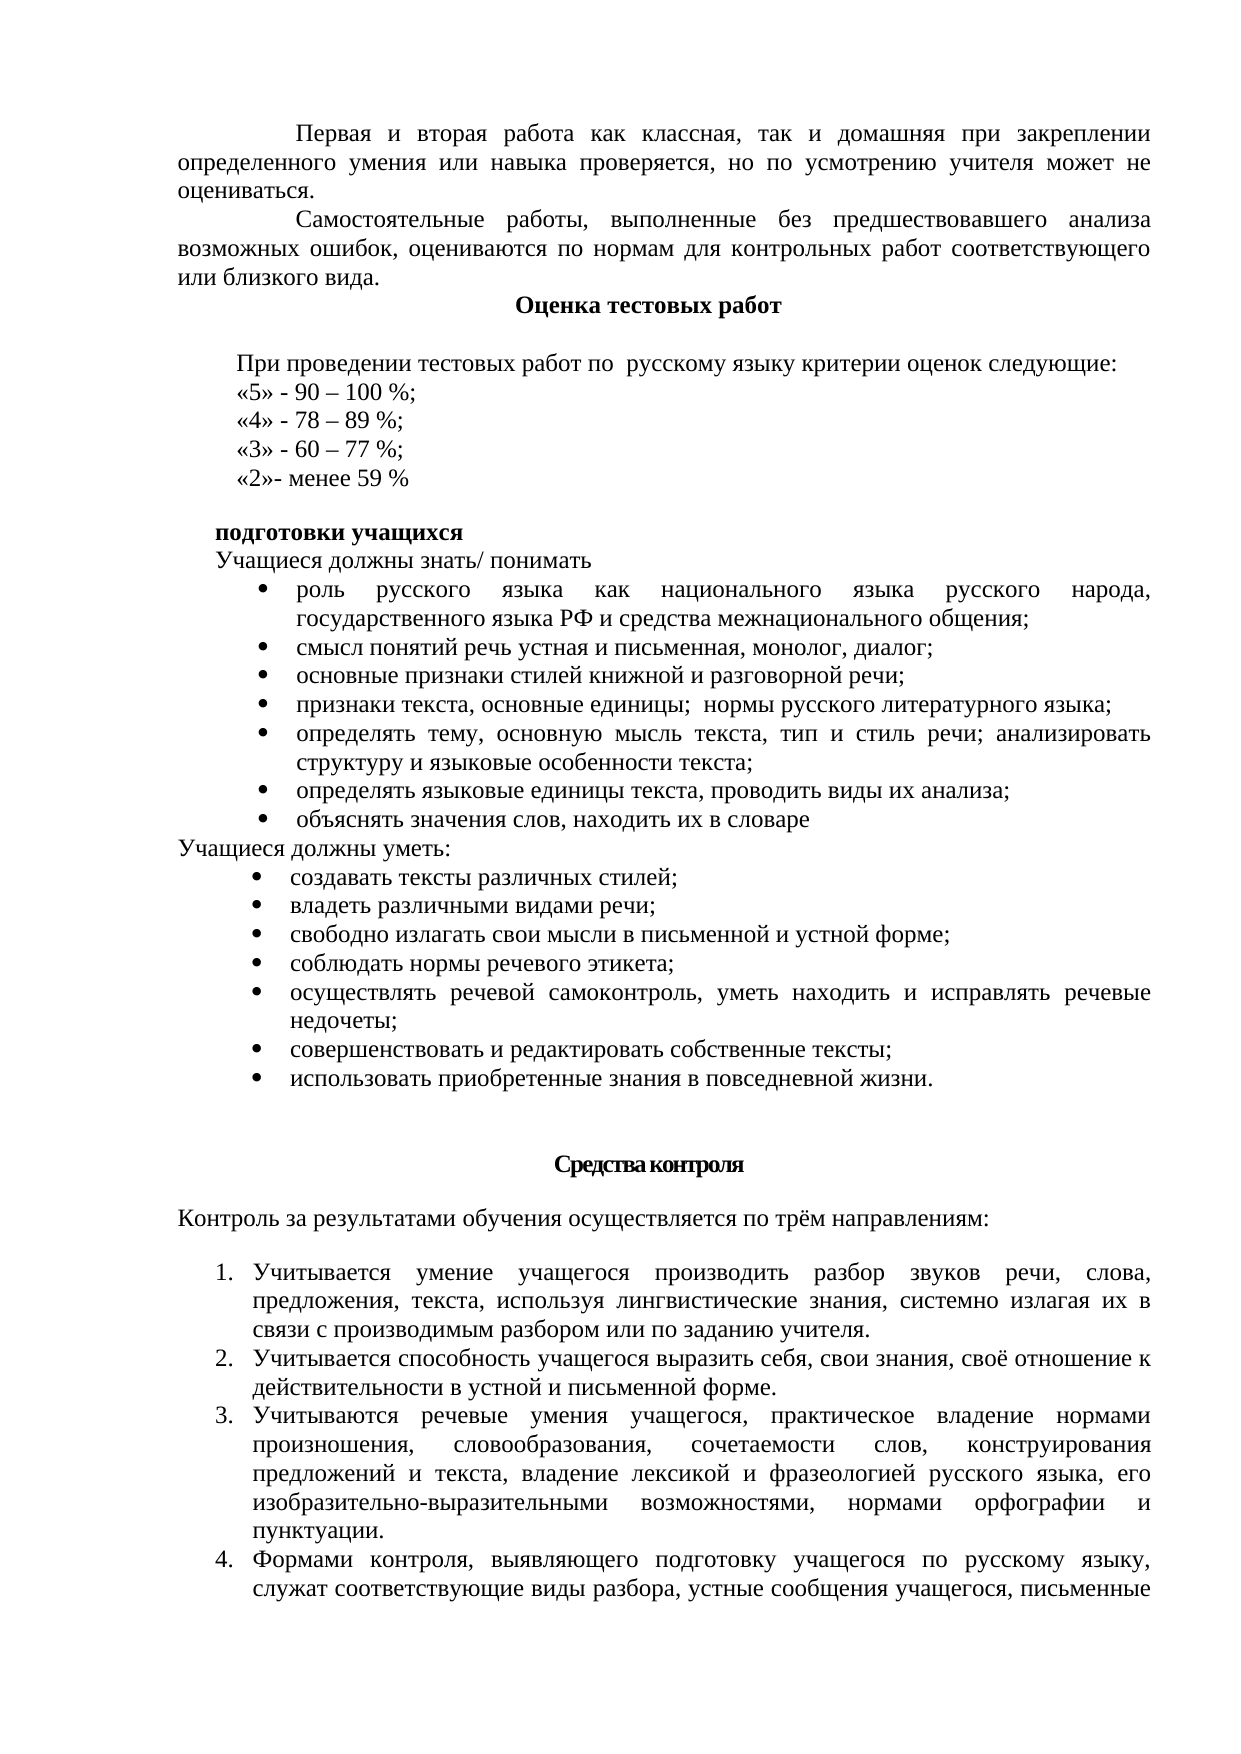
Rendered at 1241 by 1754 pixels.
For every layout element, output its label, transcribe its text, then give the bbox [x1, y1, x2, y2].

list смысл понятий речь устная и письменная, монолог, диалог; [258, 632, 1152, 661]
text Контроль за результатами обучения осуществляется по трём направлениям: [177, 1203, 1152, 1232]
list осуществлять речевой самоконтроль, уметь находить и исправлять речевые недочеты; [252, 977, 1152, 1034]
text «3» - 60 – 77 %; [177, 434, 1152, 463]
text подготовки учащихся [215, 517, 1152, 546]
text Учащиеся должны уметь: [177, 833, 1152, 862]
list соблюдать нормы речевого этикета; [252, 948, 1152, 977]
list Учитывается умение учащегося производить разбор звуков речи, слова, предложения, текста, используя лингвистические знания, системно излагая их в связи с производимым разбором или по заданию учителя. [215, 1257, 1152, 1343]
text При проведении тестовых работ по русскому языку критерии оценок следующие: [177, 348, 1152, 377]
text Учащиеся должны знать/ понимать [215, 546, 1152, 574]
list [215, 1544, 1152, 1602]
list объяснять значения слов, находить их в словаре [258, 804, 1152, 833]
list признаки текста, основные единицы; нормы русского литературного языка; [258, 689, 1152, 718]
text «5» - 90 – 100 %; [177, 377, 1152, 406]
text Самостоятельные работы, выполненные без предшествовавшего анализа возможных ошибок, оцениваются по нормам для контрольных работ соответствующего или близкого вида. [177, 204, 1152, 291]
list основные признаки стилей книжной и разговорной речи; [258, 661, 1152, 689]
text «2»- менее 59 % [177, 463, 1152, 492]
list совершенствовать и редактировать собственные тексты; [252, 1034, 1152, 1063]
list Учитываются речевые умения учащегося, практическое владение нормами произношения, словообразования, сочетаемости слов, конструирования предложений и текста, владение лексикой и фразеологией русского языка, его изобразительно-выразительными возможностями, нормами орфографии и пунктуации. [215, 1401, 1152, 1544]
list владеть различными видами речи; [252, 891, 1152, 919]
text Оценка тестовых работ [177, 291, 1152, 319]
list определять языковые единицы текста, проводить виды их анализа; [258, 776, 1152, 804]
text Первая и вторая работа как классная, так и домашняя при закреплении определенного умения или навыка проверяется, но по усмотрению учителя может не оцениваться. [177, 118, 1152, 204]
text «4» - 78 – 89 %; [177, 406, 1152, 434]
list Учитывается способность учащегося выразить себя, свои знания, своё отношение к действительности в устной и письменной форме. [215, 1343, 1152, 1401]
list использовать приобретенные знания в повседневной жизни. [252, 1063, 1152, 1092]
list определять тему, основную мысль текста, тип и стиль речи; анализировать структуру и языковые особенности текста; [258, 718, 1152, 776]
list свободно излагать свои мысли в письменной и устной форме; [252, 919, 1152, 948]
list роль русского языка как национального языка русского народа, государственного языка РФ и средства межнационального общения; [258, 574, 1152, 632]
text Средства контроля [290, 1149, 1152, 1178]
list создавать тексты различных стилей; [252, 862, 1152, 891]
